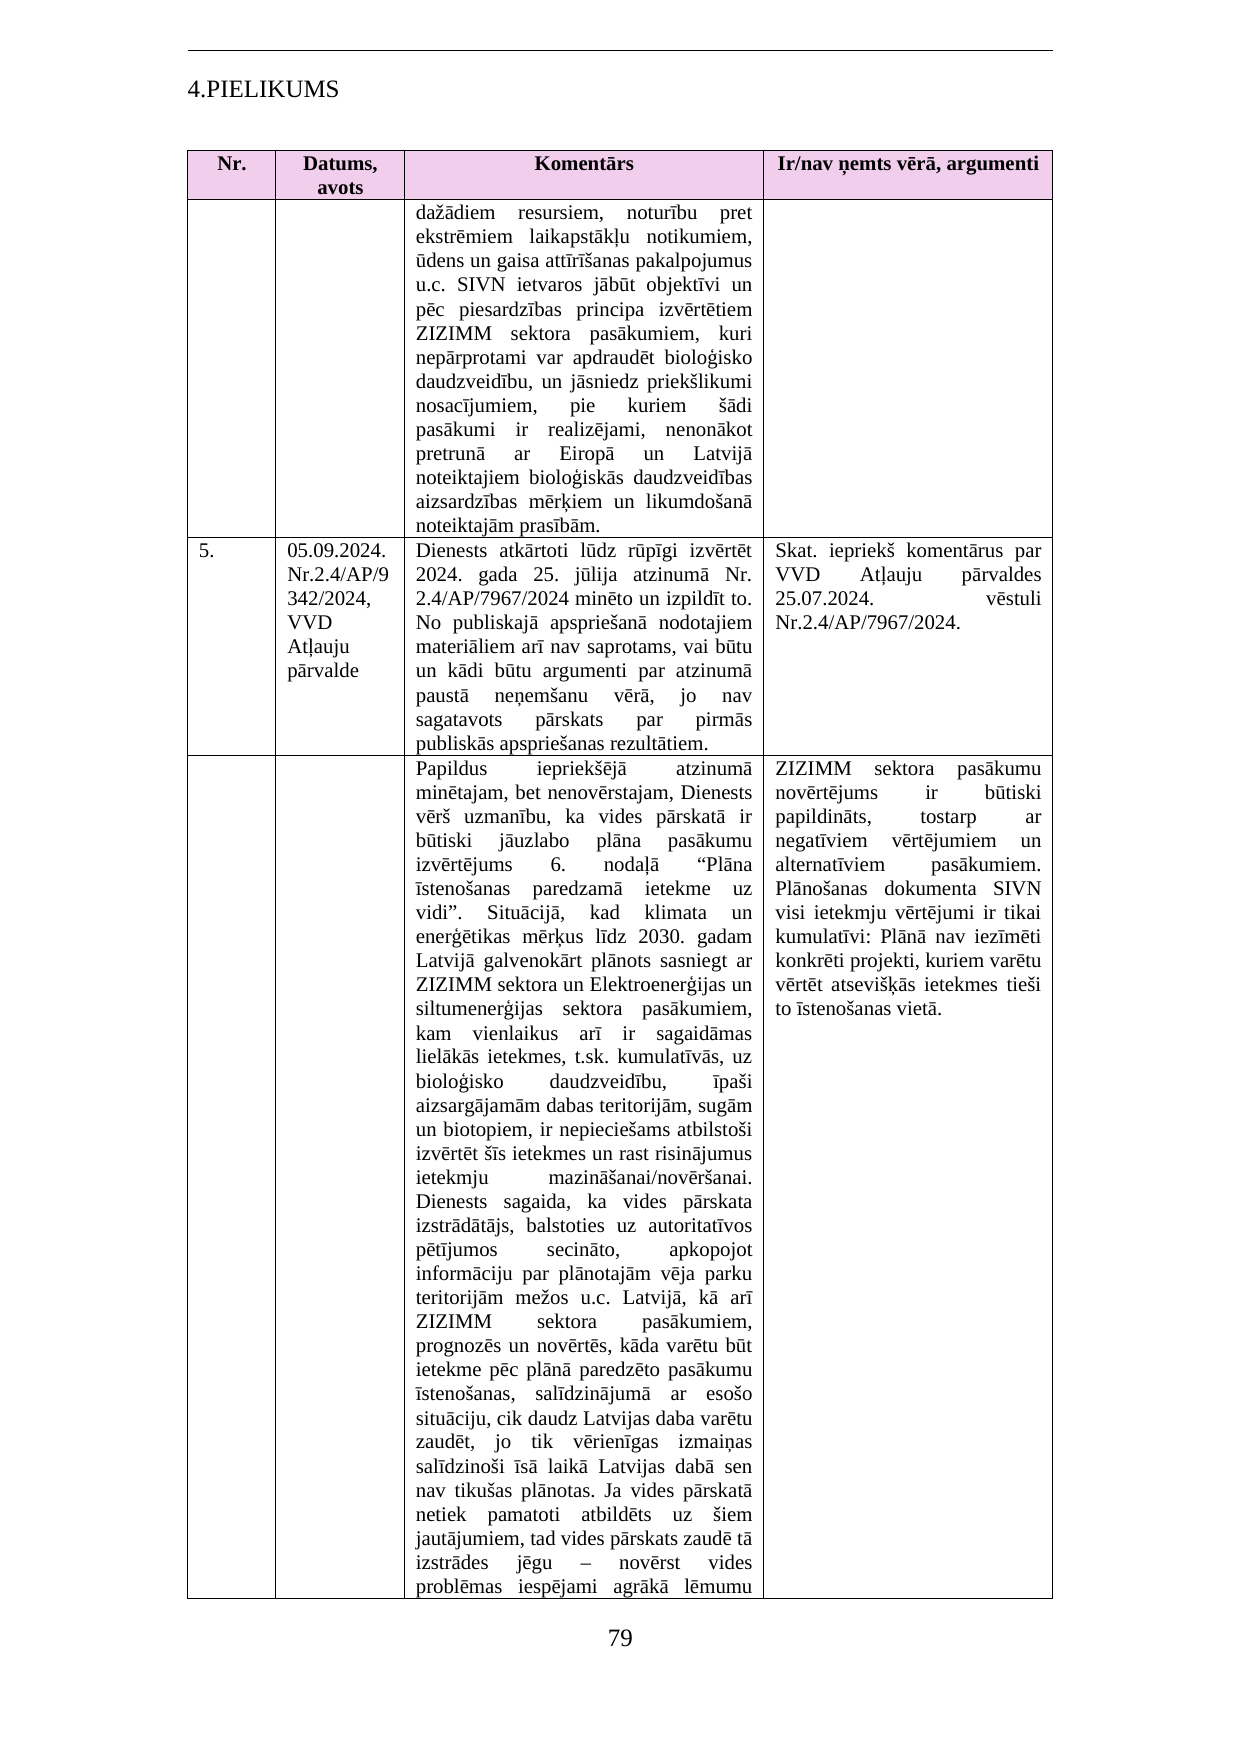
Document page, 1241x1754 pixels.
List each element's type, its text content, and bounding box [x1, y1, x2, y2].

table_header Ir/nav ņemts vērā, argumenti [764, 151, 1052, 199]
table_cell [405, 200, 763, 537]
table_cell [276, 200, 404, 537]
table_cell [764, 756, 1052, 1598]
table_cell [405, 756, 763, 1598]
table_cell 5. [188, 538, 275, 755]
table_cell 05.09.2024. Nr.2.4/AP/9342/2024, VVD Atļauju pārvalde [276, 538, 404, 755]
table_cell Skat. iepriekš komentārus par VVD Atļauju pārvaldes 25.07.2024. vēstuli Nr.2.4/AP/7967/2024. [764, 538, 1052, 755]
table_cell [188, 756, 275, 1598]
table_cell [276, 756, 404, 1598]
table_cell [764, 200, 1052, 537]
table_header Datums, avots [276, 151, 404, 199]
table_cell Dienests atkārtoti lūdz rūpīgi izvērtēt 2024. gada 25. jūlija atzinumā Nr. 2.4/AP/7967/2024 minēto un izpildīt to. No publiskajā apspriešanā nodotajiem materiāliem arī nav saprotams, vai būtu un kādi būtu argumenti par atzinumā paustā neņemšanu vērā, jo nav sagatavots pārskats par pirmās publiskās apspriešanas rezultātiem. [405, 538, 763, 755]
table_cell [188, 200, 275, 537]
table_header Komentārs [405, 151, 763, 199]
table_header Nr. [188, 151, 275, 199]
